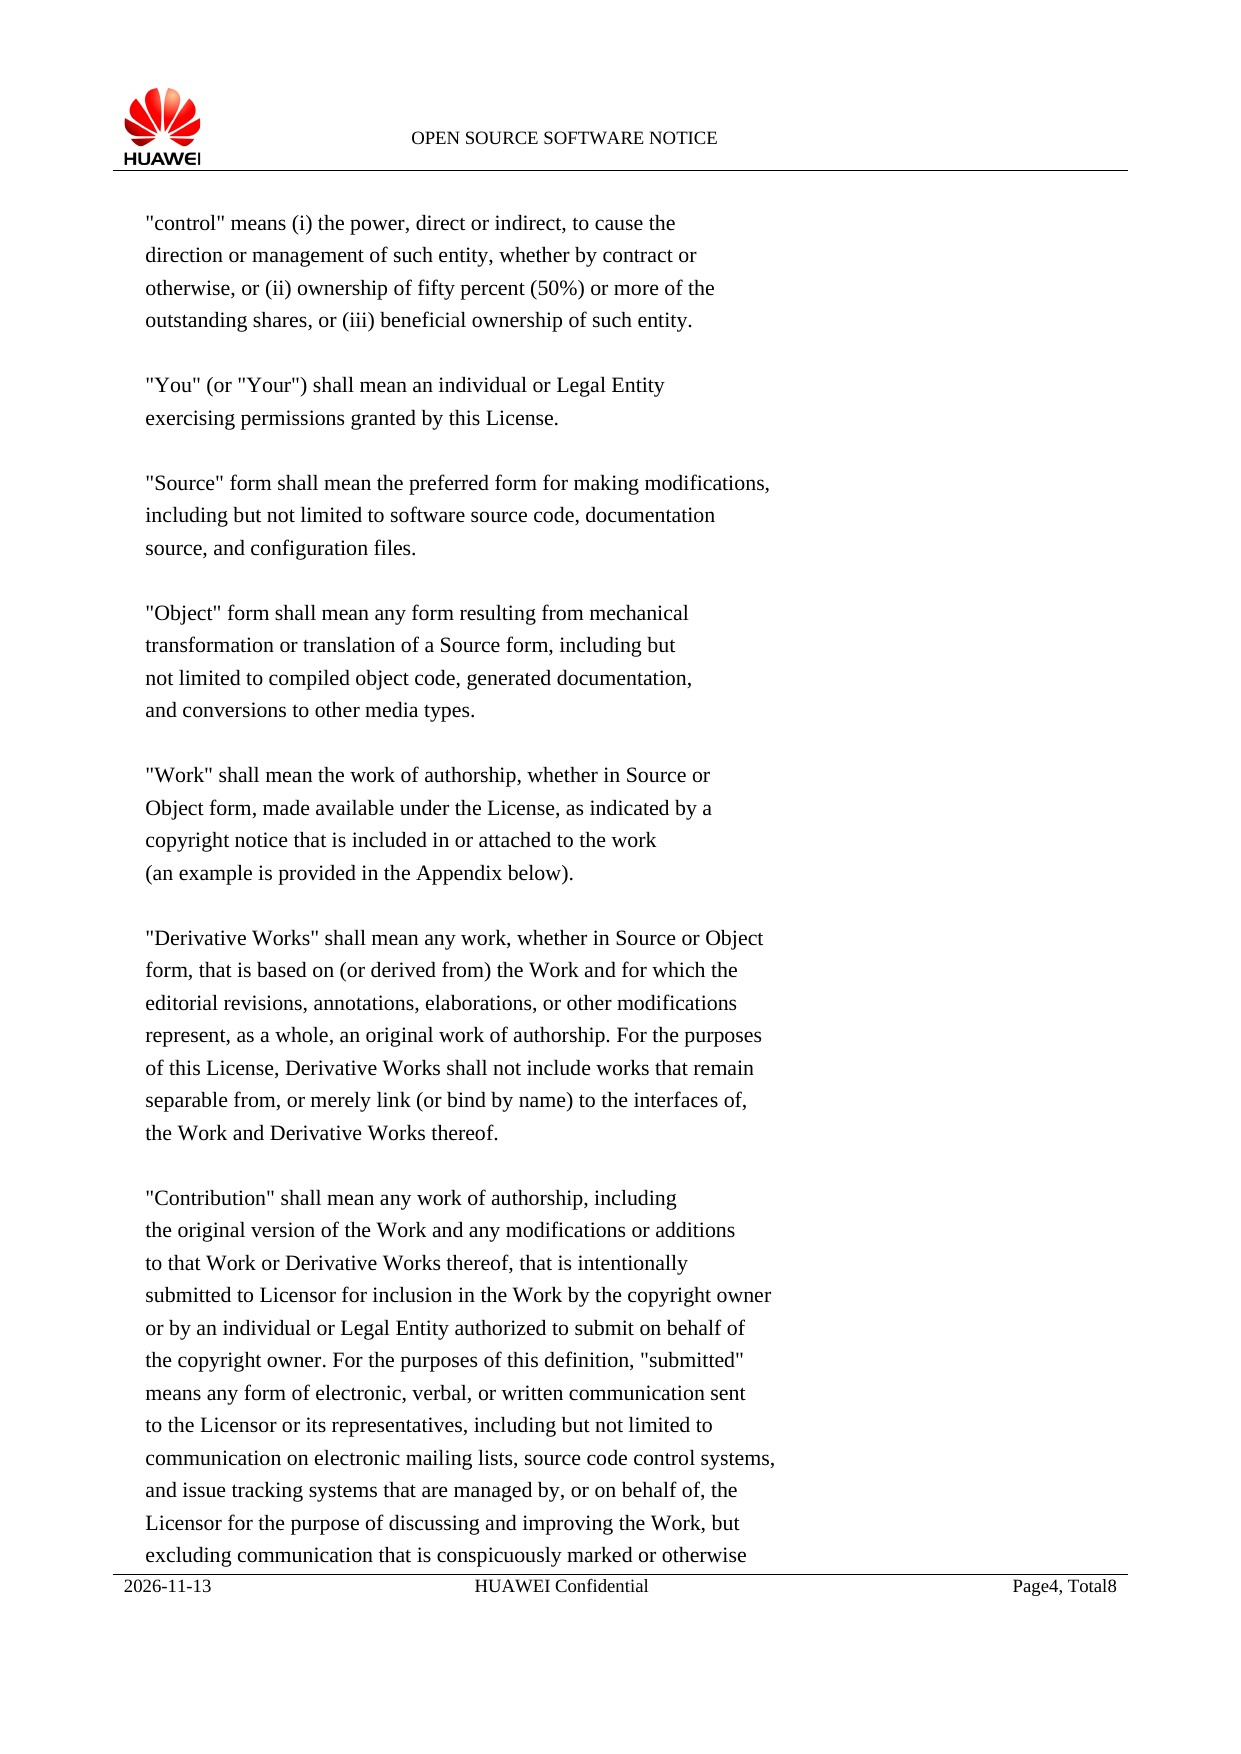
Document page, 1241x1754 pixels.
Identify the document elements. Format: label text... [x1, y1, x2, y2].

picture [124, 88, 201, 165]
